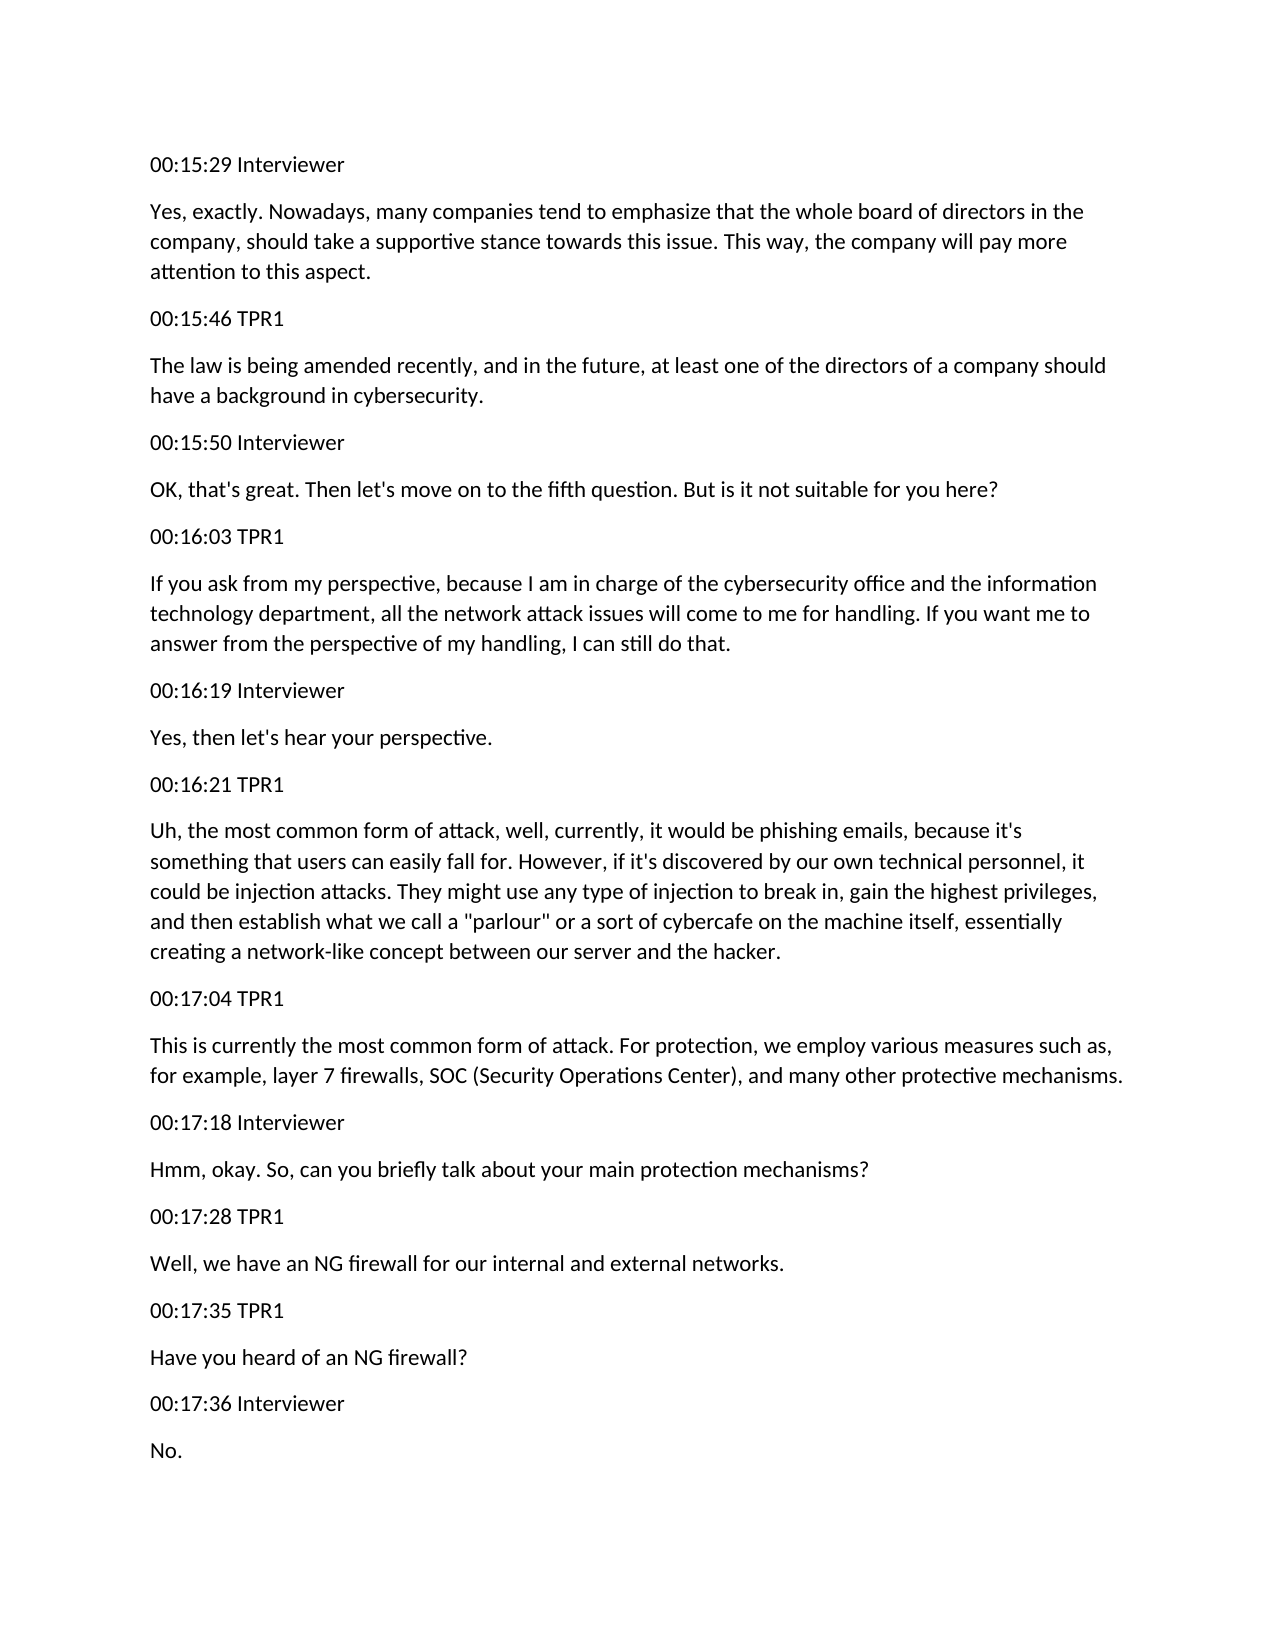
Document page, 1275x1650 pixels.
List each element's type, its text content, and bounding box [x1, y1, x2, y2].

text 00:15:46 TPR1 [150, 304, 1125, 332]
text 00:15:50 Interviewer [150, 428, 1125, 456]
text If you ask from my perspective, because I am in charge of the cybersecurity office and the information technology department, all the network attack issues will come to me for handling. If you want me to answer from the perspective of my handling, I can still do that. [150, 569, 1125, 657]
text The law is being amended recently, and in the future, at least one of the directors of a company should have a background in cybersecurity. [150, 351, 1125, 409]
text Yes, then let's hear your perspective. [150, 723, 1125, 751]
text 00:16:03 TPR1 [150, 522, 1125, 550]
text OK, that's great. Then let's move on to the fifth question. But is it not suitable for you here? [150, 475, 1125, 503]
text 00:17:36 Interviewer [150, 1389, 1125, 1418]
text 00:17:04 TPR1 [150, 984, 1125, 1012]
text 00:17:18 Interviewer [150, 1108, 1125, 1136]
text Uh, the most common form of attack, well, currently, it would be phishing emails, because it's something that users can easily fall for. However, if it's discovered by our own technical personnel, it could be injection attacks. They might use any type of injection to break in, gain the highest privileges, and then establish what we call a "parlour" or a sort of cybercafe on the machine itself, essentially creating a network-like concept between our server and the hacker. [150, 817, 1125, 966]
text Well, we have an NG firewall for our internal and external networks. [150, 1249, 1125, 1277]
text No. [150, 1436, 1125, 1464]
text Have you heard of an NG firewall? [150, 1343, 1125, 1371]
text This is currently the most common form of attack. For protection, we employ various measures such as, for example, layer 7 firewalls, SOC (Security Operations Center), and many other protective mechanisms. [150, 1031, 1125, 1089]
text 00:16:21 TPR1 [150, 770, 1125, 798]
text 00:16:19 Interviewer [150, 676, 1125, 704]
text Hmm, okay. So, can you briefly talk about your main protection mechanisms? [150, 1155, 1125, 1183]
text Yes, exactly. Nowadays, many companies tend to emphasize that the whole board of directors in the company, should take a supportive stance towards this issue. This way, the company will pay more attention to this aspect. [150, 197, 1125, 285]
text 00:17:28 TPR1 [150, 1202, 1125, 1230]
text 00:17:35 TPR1 [150, 1296, 1125, 1324]
text 00:15:29 Interviewer [150, 150, 1125, 178]
